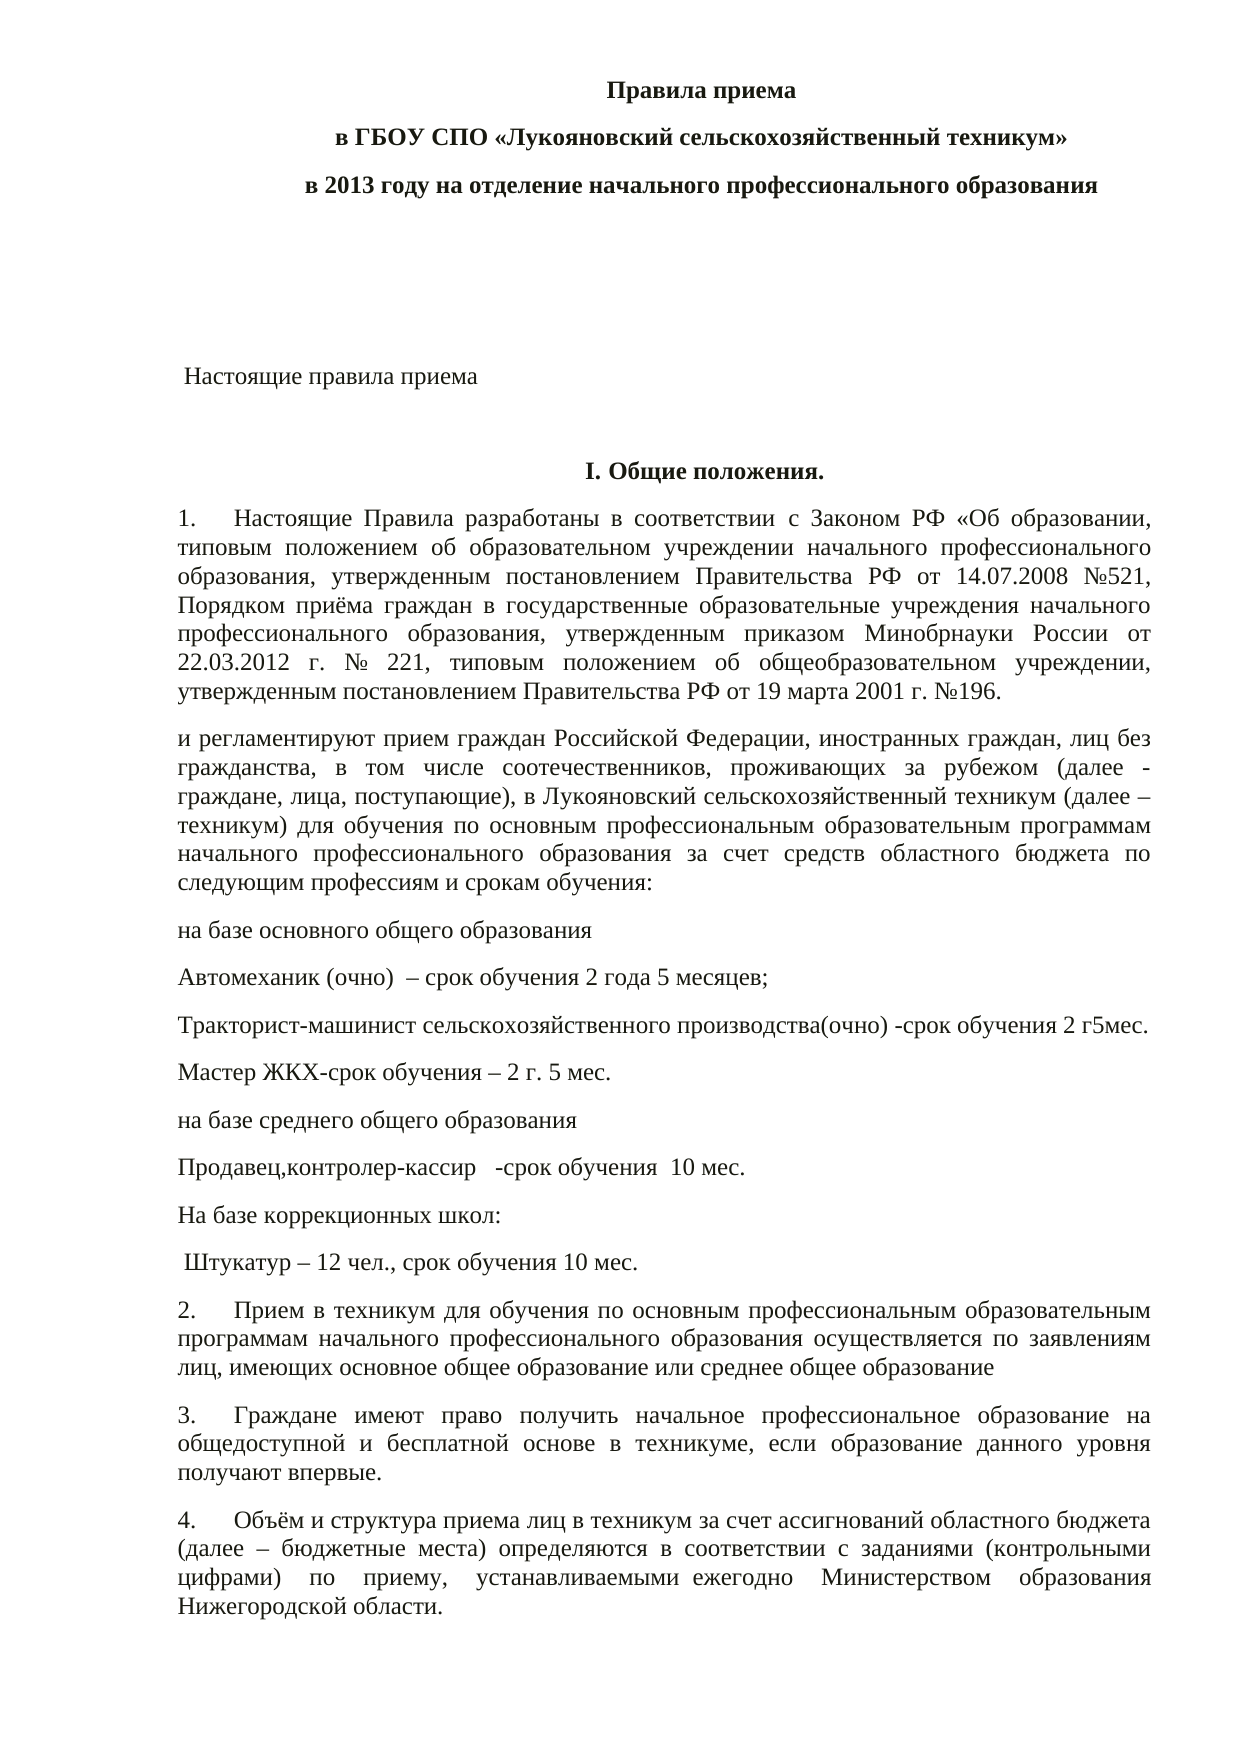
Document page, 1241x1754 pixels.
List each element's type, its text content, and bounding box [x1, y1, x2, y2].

text и регламентируют прием граждан Российской Федерации, иностранных граждан, лиц без гражданства, в том числе соотечественников, проживающих за рубежом (далее - граждане, лица, поступающие), в Лукояновский сельскохозяйственный техникум (далее – техникум) для обучения по основным профессиональным образовательным программам начального профессионального образования за счет средств областного бюджета по следующим профессиям и срокам обучения: [177, 723, 1152, 896]
text I. Общие положения. [251, 456, 1152, 485]
text Продавец,контролер-кассир -срок обучения 10 мес. [177, 1152, 1152, 1181]
text 4. Объём и структура приема лиц в техникум за счет ассигнований областного бюджета (далее – бюджетные места) определяются в соответствии с заданиями (контрольными цифрами) по приему, устанавливаемыми ежегодно Министерством образования Нижегородской области. [177, 1505, 1152, 1620]
text Автомеханик (очно) – срок обучения 2 года 5 месяцев; [177, 962, 1152, 991]
text Правила приема [177, 75, 1152, 104]
text Тракторист-машинист сельскохозяйственного производства(очно) -срок обучения 2 г5мес. [177, 1010, 1152, 1038]
text Настоящие правила приема [177, 361, 1152, 390]
text 1. Настоящие Правила разработаны в соответствии с Законом РФ «Об образовании, типовым положением об образовательном учреждении начального профессионального образования, утвержденным постановлением Правительства РФ от 14.07.2008 №521, Порядком приёма граждан в государственные образовательные учреждения начального профессионального образования, утвержденным приказом Минобрнауки России от 22.03.2012 г. № 221, типовым положением об общеобразовательном учреждении, утвержденным постановлением Правительства РФ от 19 марта 2001 г. №196. [177, 503, 1152, 705]
text ​ Штукатур – 12 чел., срок обучения 10 мес. [177, 1247, 1152, 1276]
text в 2013 году на отделение начального профессионального образования [177, 170, 1152, 199]
text 3. Граждане имеют право получить начальное профессиональное образование на общедоступной и бесплатной основе в техникуме, если образование данного уровня получают впервые. [177, 1400, 1152, 1486]
text 2. Прием в техникум для обучения по основным профессиональным образовательным программам начального профессионального образования осуществляется по заявлениям лиц, имеющих основное общее образование или среднее общее образование [177, 1295, 1152, 1381]
text на базе основного общего образования [177, 915, 1152, 943]
text на базе среднего общего образования [177, 1105, 1152, 1133]
text Мастер ЖКХ-срок обучения – 2 г. 5 мес. [177, 1057, 1152, 1086]
text в ГБОУ СПО «Лукояновский сельскохозяйственный техникум» [177, 122, 1152, 151]
text На базе коррекционных школ: [177, 1200, 1152, 1228]
